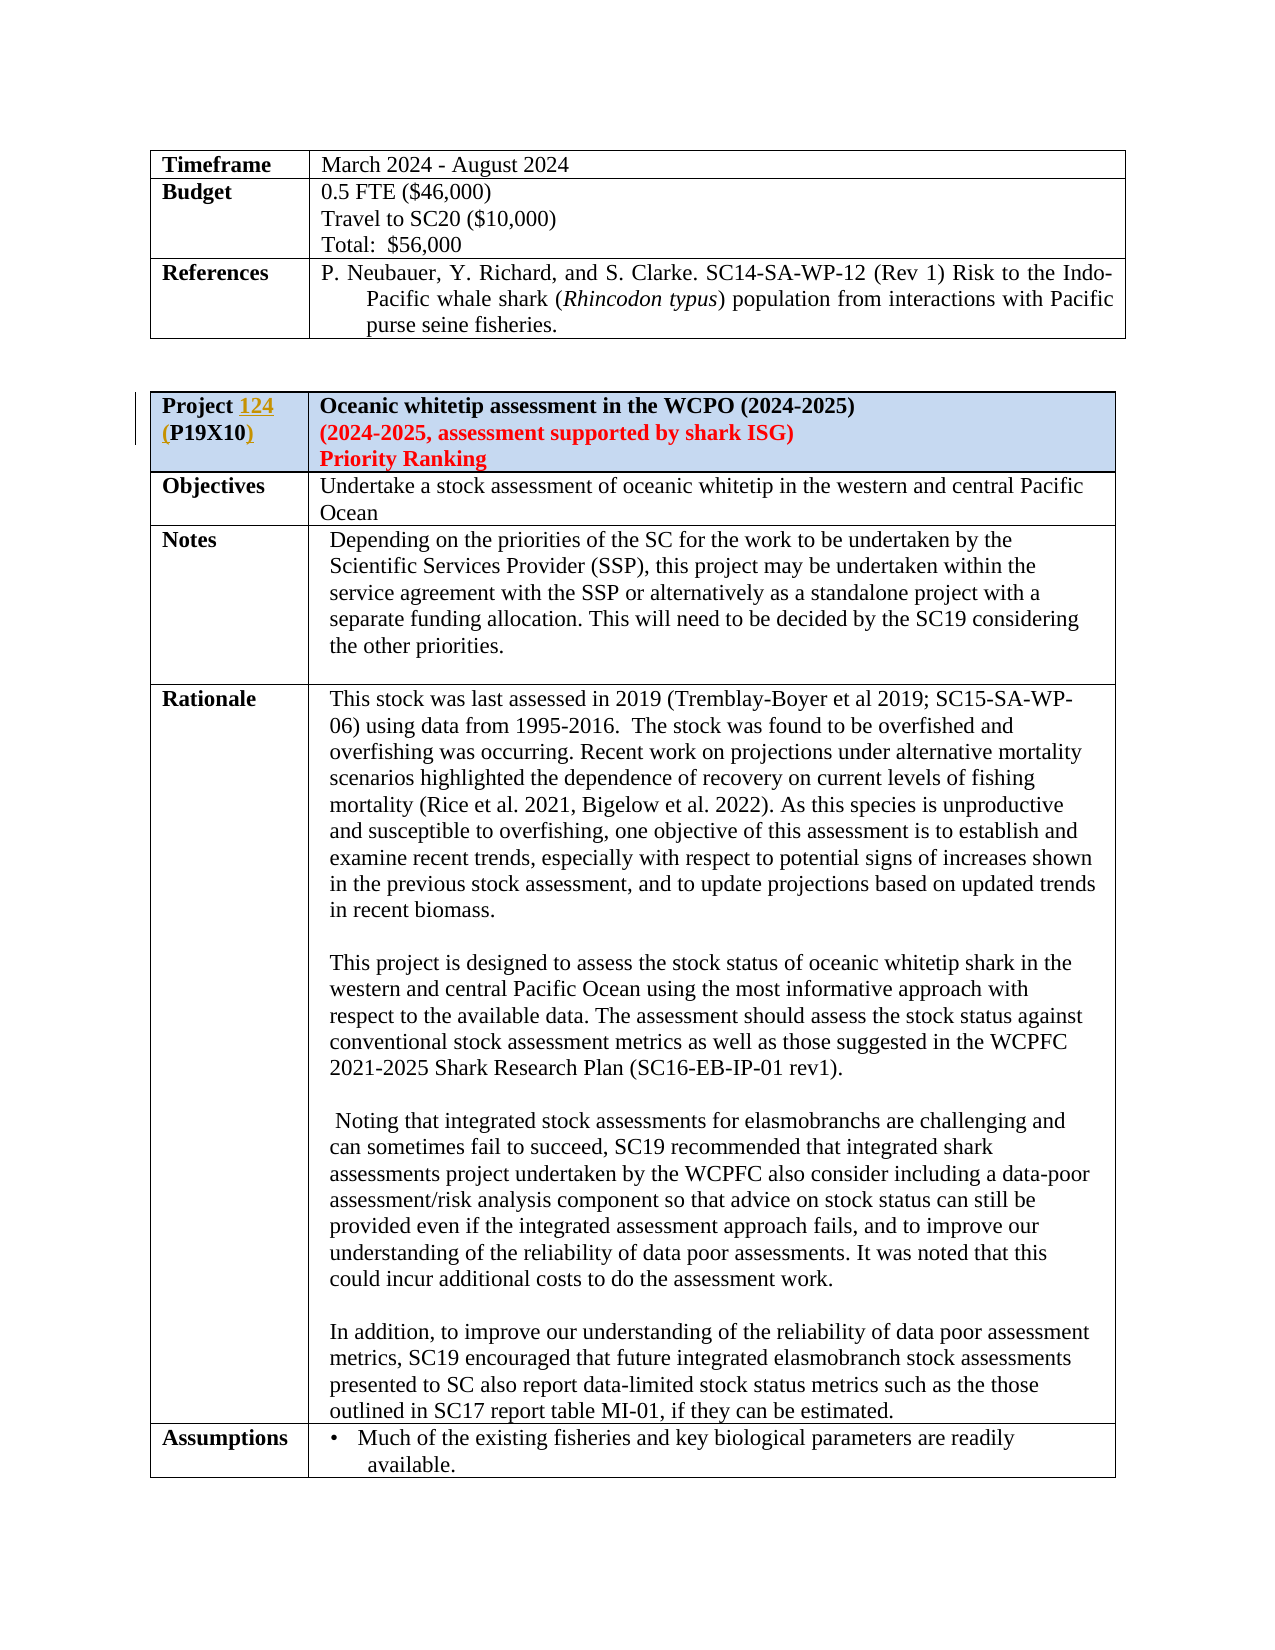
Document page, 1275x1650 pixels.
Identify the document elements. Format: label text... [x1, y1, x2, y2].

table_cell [309, 1424, 1115, 1477]
table_cell References [151, 259, 309, 338]
table_cell This stock was last assessed in 2019 (Tremblay-Boyer et al 2019; SC15-SA-WP-06) using data from 1995-2016. The stock was found to be overfished and overfishing was occurring. Recent work on projections under alternative mortality scenarios highlighted the dependence of recovery on current levels of fishing mortality (Rice et al. 2021, Bigelow et al. 2022). As this species is unproductive and susceptible to overfishing, one objective of this assessment is to establish and examine recent trends, especially with respect to potential signs of increases shown in the previous stock assessment, and to update projections based on updated trends in recent biomass. This project is designed to assess the stock status of oceanic whitetip shark in the western and central Pacific Ocean using the most informative approach with respect to the available data. The assessment should assess the stock status against conventional stock assessment metrics as well as those suggested in the WCPFC 2021-2025 Shark Research Plan (SC16-EB-IP-01 rev1). Noting that integrated stock assessments for elasmobranchs are challenging and can sometimes fail to succeed, SC19 recommended that integrated shark assessments project undertaken by the WCPFC also consider including a data-poor assessment/risk analysis component so that advice on stock status can still be provided even if the integrated assessment approach fails, and to improve our understanding of the reliability of data poor assessments. It was noted that this could incur additional costs to do the assessment work. In addition, to improve our understanding of the reliability of data poor assessment metrics, SC19 encouraged that future integrated elasmobranch stock assessments presented to SC also report data-limited stock status metrics such as the those outlined in SC17 report table MI-01, if they can be estimated. [309, 685, 1115, 1423]
table_cell Assumptions [151, 1424, 308, 1477]
table_cell Notes [151, 526, 308, 684]
table_cell Rationale [151, 685, 308, 1423]
table_cell Timeframe [151, 151, 309, 177]
table_cell Undertake a stock assessment of oceanic whitetip in the western and central Pacific Ocean [309, 473, 1115, 525]
table_cell Objectives [151, 473, 308, 525]
table_cell P. Neubauer, Y. Richard, and S. Clarke. SC14-SA-WP-12 (Rev 1) Risk to the Indo-Pacific whale shark (Rhincodon typus) population from interactions with Pacific purse seine fisheries. [310, 259, 1125, 338]
table_cell March 2024 - August 2024 [310, 151, 1125, 177]
table_cell Depending on the priorities of the SC for the work to be undertaken by the Scientific Services Provider (SSP), this project may be undertaken within the service agreement with the SSP or alternatively as a standalone project with a separate funding allocation. This will need to be decided by the SC19 considering the other priorities. [309, 526, 1115, 684]
table_header Oceanic whitetip assessment in the WCPO (2024-2025) (2024-2025, assessment supported by shark ISG) Priority Ranking [309, 393, 1115, 471]
table_cell Budget [151, 179, 309, 257]
table_cell 0.5 FTE ($46,000) Travel to SC20 ($10,000) Total: $56,000 [310, 179, 1125, 257]
table_header Project P19X10 [151, 393, 308, 471]
